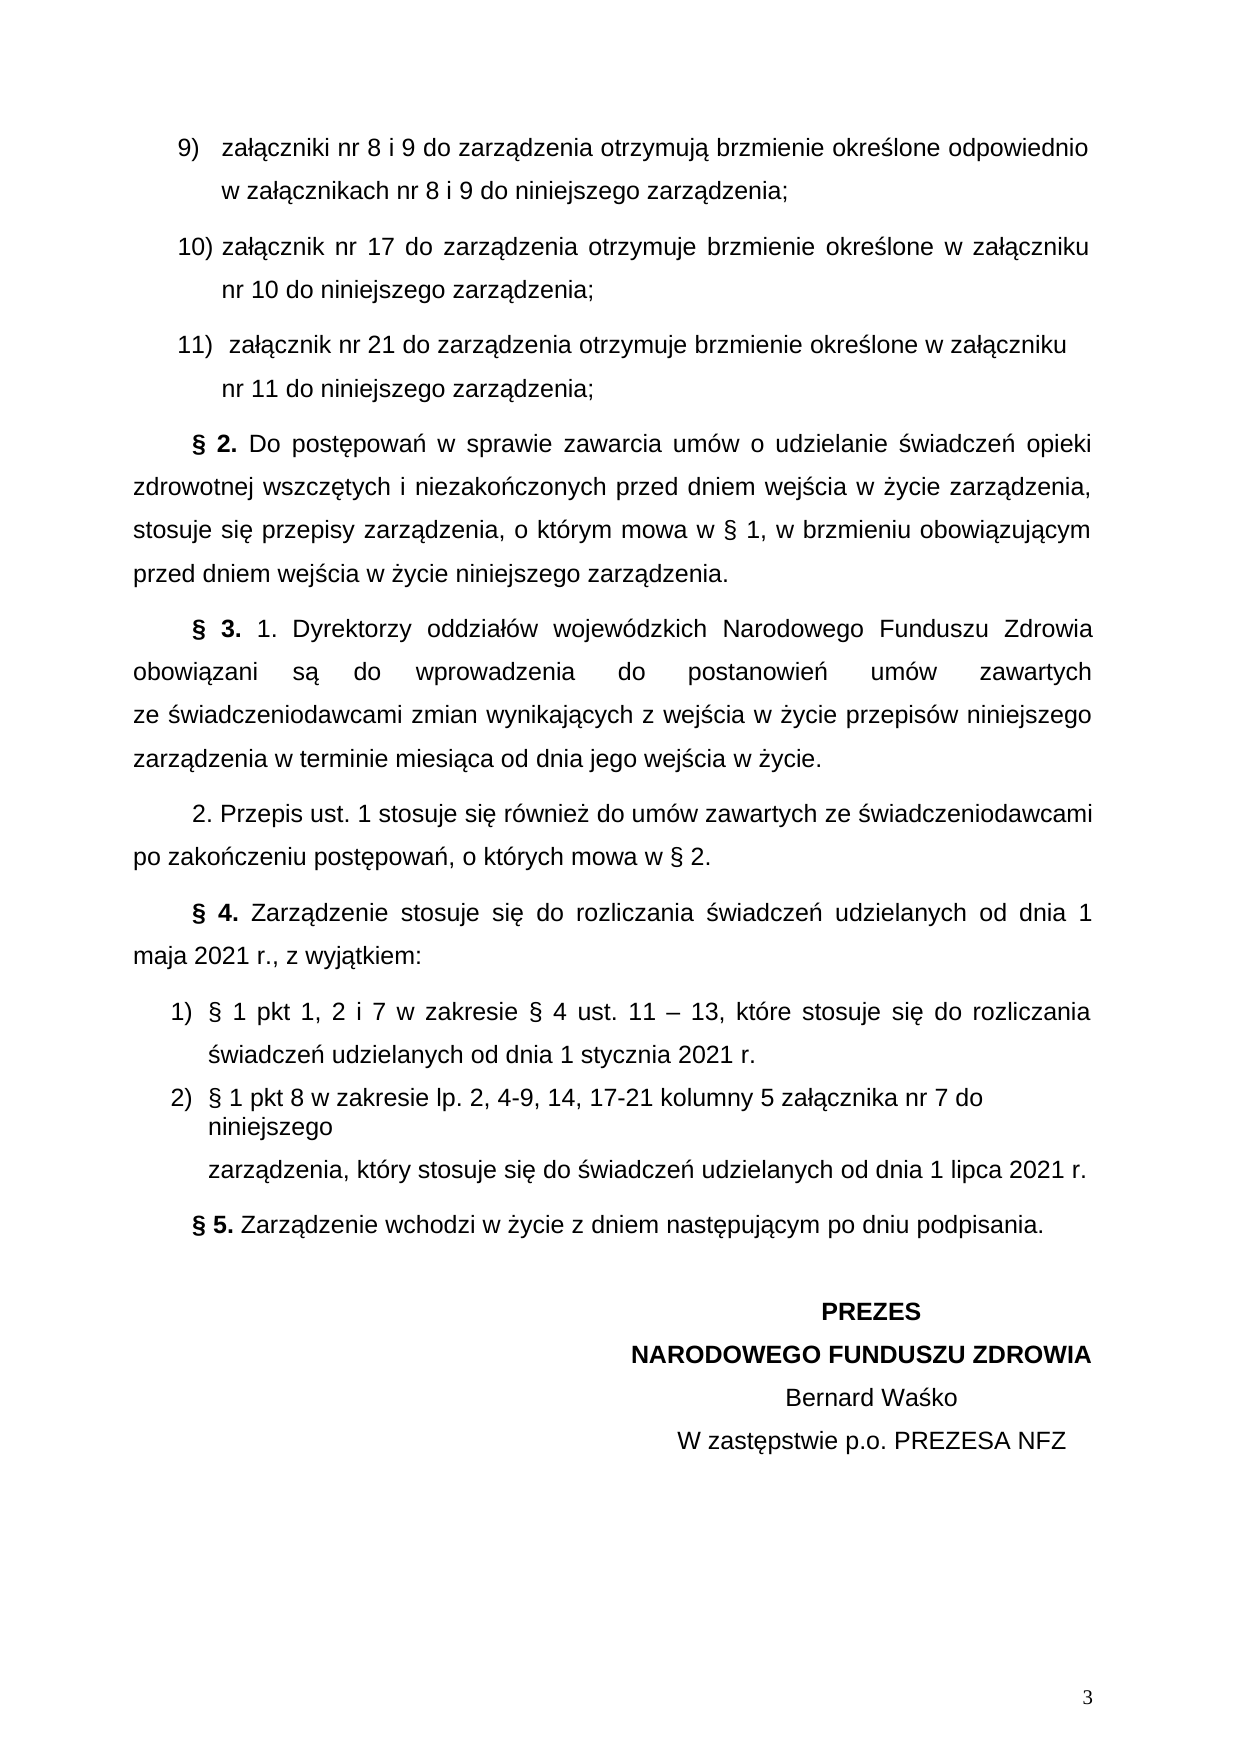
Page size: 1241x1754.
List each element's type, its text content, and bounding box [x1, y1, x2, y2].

text § 3. 1. Dyrektorzy oddziałów wojewódzkich Narodowego Funduszu Zdrowia obowiązani są do wprowadzenia do postanowień umów zawartych ze świadczeniodawcami zmian wynikających z wejścia w życie przepisów niniejszego zarządzenia w terminie miesiąca od dnia jego wejścia w życie. [133, 614, 1093, 772]
text zarządzenia, który stosuje się do świadczeń udzielanych od dnia 1 lipca 2021 r. [208, 1155, 1105, 1183]
text § 4. Zarządzenie stosuje się do rozliczania świadczeń udzielanych od dnia 1 maja 2021 r., z wyjątkiem: [133, 898, 1093, 970]
subtitle PREZES NARODOWEGO FUNDUSZU ZDROWIA [631, 1297, 1105, 1369]
text po zakończeniu postępowań, o których mowa w § 2. [133, 842, 1105, 871]
list załącznik nr 21 do zarządzenia otrzymuje brzmienie określone w załączniku [177, 330, 1105, 359]
text 3 [121, 1685, 1093, 1709]
text 2. Przepis ust. 1 stosuje się również do umów zawartych ze świadczeniodawcami [192, 799, 1105, 828]
text nr 11 do niniejszego zarządzenia; [221, 373, 1105, 402]
list § 1 pkt 1, 2 i 7 w zakresie § 4 ust. 11 – 13, które stosuje się do rozliczania [170, 997, 1105, 1025]
text nr 10 do niniejszego zarządzenia; [221, 275, 1105, 303]
text Bernard Waśko [675, 1383, 1068, 1412]
text W zastępstwie p.o. PREZESA NFZ [675, 1426, 1068, 1455]
list załącznik nr 17 do zarządzenia otrzymuje brzmienie określone w załączniku [177, 232, 1105, 260]
list załączniki nr 8 i 9 do zarządzenia otrzymują brzmienie określone odpowiednio w załącznikach nr 8 i 9 do niniejszego zarządzenia; [177, 133, 1093, 205]
list § 1 pkt 8 w zakresie lp. 2, 4-9, 14, 17-21 kolumny 5 załącznika nr 7 do niniejszego [170, 1083, 1105, 1140]
text § 2. Do postępowań w sprawie zawarcia umów o udzielanie świadczeń opieki zdrowotnej wszczętych i niezakończonych przed dniem wejścia w życie zarządzenia, stosuje się przepisy zarządzenia, o którym mowa w § 1, w brzmieniu obowiązującym przed dniem wejścia w życie niniejszego zarządzenia. [133, 429, 1093, 587]
text świadczeń udzielanych od dnia 1 stycznia 2021 r. [208, 1040, 1105, 1068]
text § 5. Zarządzenie wchodzi w życie z dniem następującym po dniu podpisania. [192, 1210, 1105, 1239]
